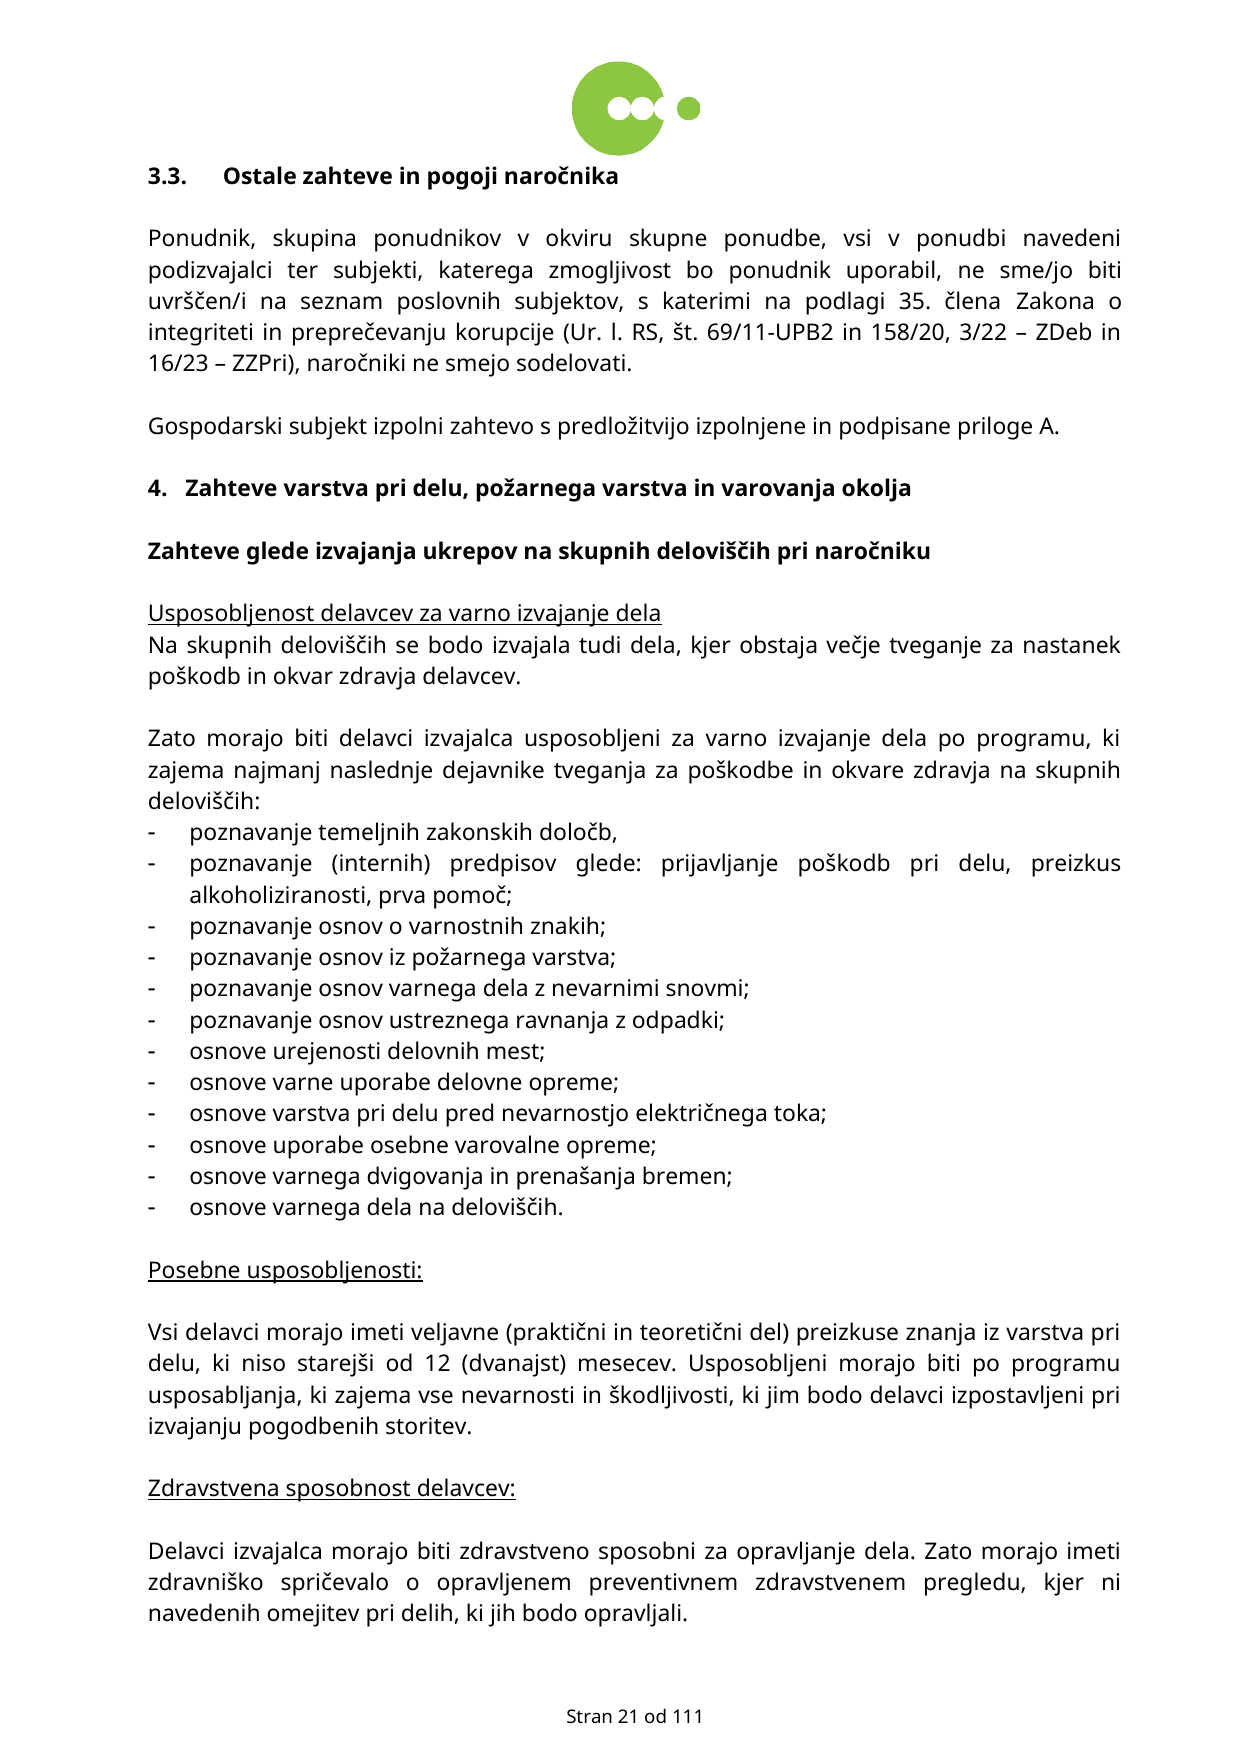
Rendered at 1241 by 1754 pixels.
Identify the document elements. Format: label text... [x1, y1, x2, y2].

list poznavanje osnov o varnostnih znakih; [148, 910, 1122, 941]
text Na skupnih deloviščih se bodo izvajala tudi dela, kjer obstaja večje tveganje za nastanek poškodb in okvar zdravja delavcev. [148, 629, 1122, 691]
list Ostale zahteve in pogoji naročnika [148, 160, 1122, 191]
list osnove urejenosti delovnih mest; [148, 1035, 1122, 1066]
text Zahteve glede izvajanja ukrepov na skupnih deloviščih pri naročniku [148, 535, 1122, 566]
text Posebne usposobljenosti: [148, 1254, 1122, 1285]
list osnove varne uporabe delovne opreme; [148, 1066, 1122, 1097]
text Delavci izvajalca morajo biti zdravstveno sposobni za opravljanje dela. Zato morajo imeti zdravniško spričevalo o opravljenem preventivnem zdravstvenem pregledu, kjer ni navedenih omejitev pri delih, ki jih bodo opravljali. [148, 1535, 1122, 1629]
list poznavanje osnov iz požarnega varstva; [148, 941, 1122, 972]
list Zahteve varstva pri delu, požarnega varstva in varovanja okolja [148, 472, 1122, 504]
list osnove uporabe osebne varovalne opreme; [148, 1129, 1122, 1160]
text Vsi delavci morajo imeti veljavne (praktični in teoretični del) preizkuse znanja iz varstva pri delu, ki niso starejši od 12 (dvanajst) mesecev. Usposobljeni morajo biti po programu usposabljanja, ki zajema vse nevarnosti in škodljivosti, ki jim bodo delavci izpostavljeni pri izvajanju pogodbenih storitev. [148, 1316, 1122, 1441]
text Zdravstvena sposobnost delavcev: [148, 1472, 1122, 1504]
list osnove varnega dela na deloviščih. [148, 1191, 1122, 1222]
text Gospodarski subjekt izpolni zahtevo s predložitvijo izpolnjene in podpisane priloge A. [148, 410, 1122, 441]
list poznavanje osnov ustreznega ravnanja z odpadki; [148, 1004, 1122, 1035]
list poznavanje temeljnih zakonskih določb, [148, 816, 1122, 847]
text Zato morajo biti delavci izvajalca usposobljeni za varno izvajanje dela po programu, ki zajema najmanj naslednje dejavnike tveganja za poškodbe in okvare zdravja na skupnih deloviščih: [148, 722, 1122, 816]
list poznavanje osnov varnega dela z nevarnimi snovmi; [148, 972, 1122, 1004]
text Usposobljenost delavcev za varno izvajanje dela [148, 597, 1122, 629]
text Ponudnik, skupina ponudnikov v okviru skupne ponudbe, vsi v ponudbi navedeni podizvajalci ter subjekti, katerega zmogljivost bo ponudnik uporabil, ne sme/jo biti uvrščen/i na seznam poslovnih subjektov, s katerimi na podlagi 35. člena Zakona o integriteti in preprečevanju korupcije (Ur. l. RS, št. 69/11-UPB2 in 158/20, 3/22 – ZDeb in 16/23 – ZZPri), naročniki ne smejo sodelovati. [148, 222, 1122, 379]
list osnove varnega dvigovanja in prenašanja bremen; [148, 1160, 1122, 1191]
list poznavanje (internih) predpisov glede: prijavljanje poškodb pri delu, preizkus alkoholiziranosti, prva pomoč; [148, 847, 1122, 910]
list osnove varstva pri delu pred nevarnostjo električnega toka; [148, 1097, 1122, 1129]
